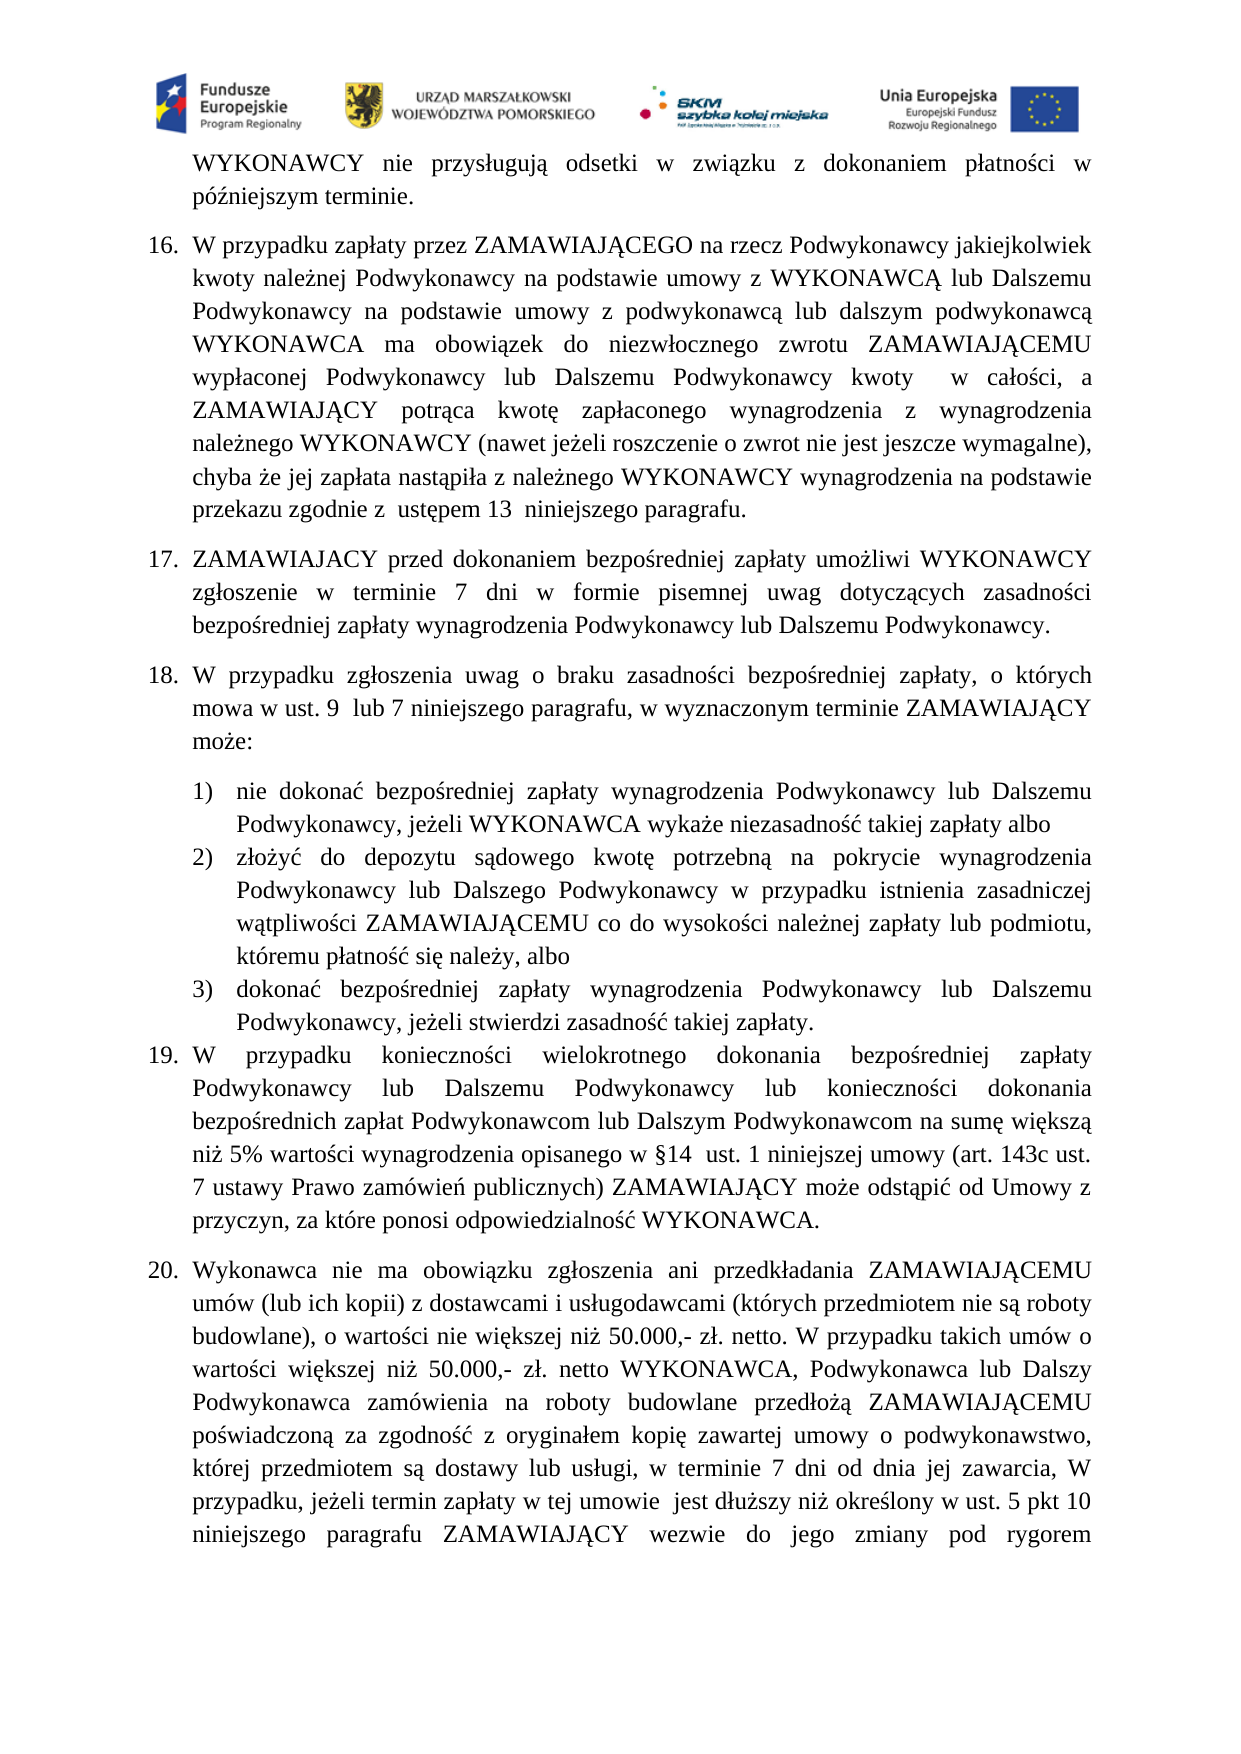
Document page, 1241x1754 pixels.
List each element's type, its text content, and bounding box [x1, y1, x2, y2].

list dokonać bezpośredniej zapłaty wynagrodzenia Podwykonawcy lub Dalszemu Podwykonawcy, jeżeli stwierdzi zasadność takiej zapłaty. [192, 974, 1093, 1036]
list złożyć do depozytu sądowego kwotę potrzebną na pokrycie wynagrodzenia Podwykonawcy lub Dalszego Podwykonawcy w przypadku istnienia zasadniczej wątpliwości ZAMAWIAJĄCEMU co do wysokości należnej zapłaty lub podmiotu, któremu płatność się należy, albo [192, 842, 1093, 969]
list ZAMAWIAJACY przed dokonaniem bezpośredniej zapłaty umożliwi WYKONAWCY zgłoszenie w terminie 7 dni w formie pisemnej uwag dotyczących zasadności bezpośredniej zapłaty wynagrodzenia Podwykonawcy lub Dalszemu Podwykonawcy. [148, 544, 1093, 639]
list W przypadku konieczności wielokrotnego dokonania bezpośredniej zapłaty Podwykonawcy lub Dalszemu Podwykonawcy lub konieczności dokonania bezpośrednich zapłat Podwykonawcom lub Dalszym Podwykonawcom na sumę większą niż 5% wartości wynagrodzenia opisanego w §14 ust. 1 niniejszej umowy (art. 143c ust. 7 ustawy Prawo zamówień publicznych) ZAMAWIAJĄCY może odstąpić od Umowy z przyczyn, za które ponosi odpowiedzialność WYKONAWCA. [148, 1040, 1093, 1234]
list nie dokonać bezpośredniej zapłaty wynagrodzenia Podwykonawcy lub Dalszemu Podwykonawcy, jeżeli WYKONAWCA wykaże niezasadność takiej zapłaty albo [192, 776, 1093, 837]
list W przypadku zapłaty przez ZAMAWIAJĄCEGO na rzecz Podwykonawcy jakiejkolwiek kwoty należnej Podwykonawcy na podstawie umowy z WYKONAWCĄ lub Dalszemu Podwykonawcy na podstawie umowy z podwykonawcą lub dalszym podwykonawcą WYKONAWCA ma obowiązek do niezwłocznego zwrotu ZAMAWIAJĄCEMU wypłaconej Podwykonawcy lub Dalszemu Podwykonawcy kwoty w całości, a ZAMAWIAJĄCY potrąca kwotę zapłaconego wynagrodzenia z wynagrodzenia należnego WYKONAWCY (nawet jeżeli roszczenie o zwrot nie jest jeszcze wymagalne), chyba że jej zapłata nastąpiła z należnego WYKONAWCY wynagrodzenia na podstawie przekazu zgodnie z ustępem 13 niniejszego paragrafu. [148, 230, 1093, 523]
list W przypadku zgłoszenia uwag o braku zasadności bezpośredniej zapłaty, o których mowa w ust. 9 lub 7 niniejszego paragrafu, w wyznaczonym terminie ZAMAWIAJĄCY może: [148, 660, 1093, 755]
picture [147, 73, 1093, 148]
